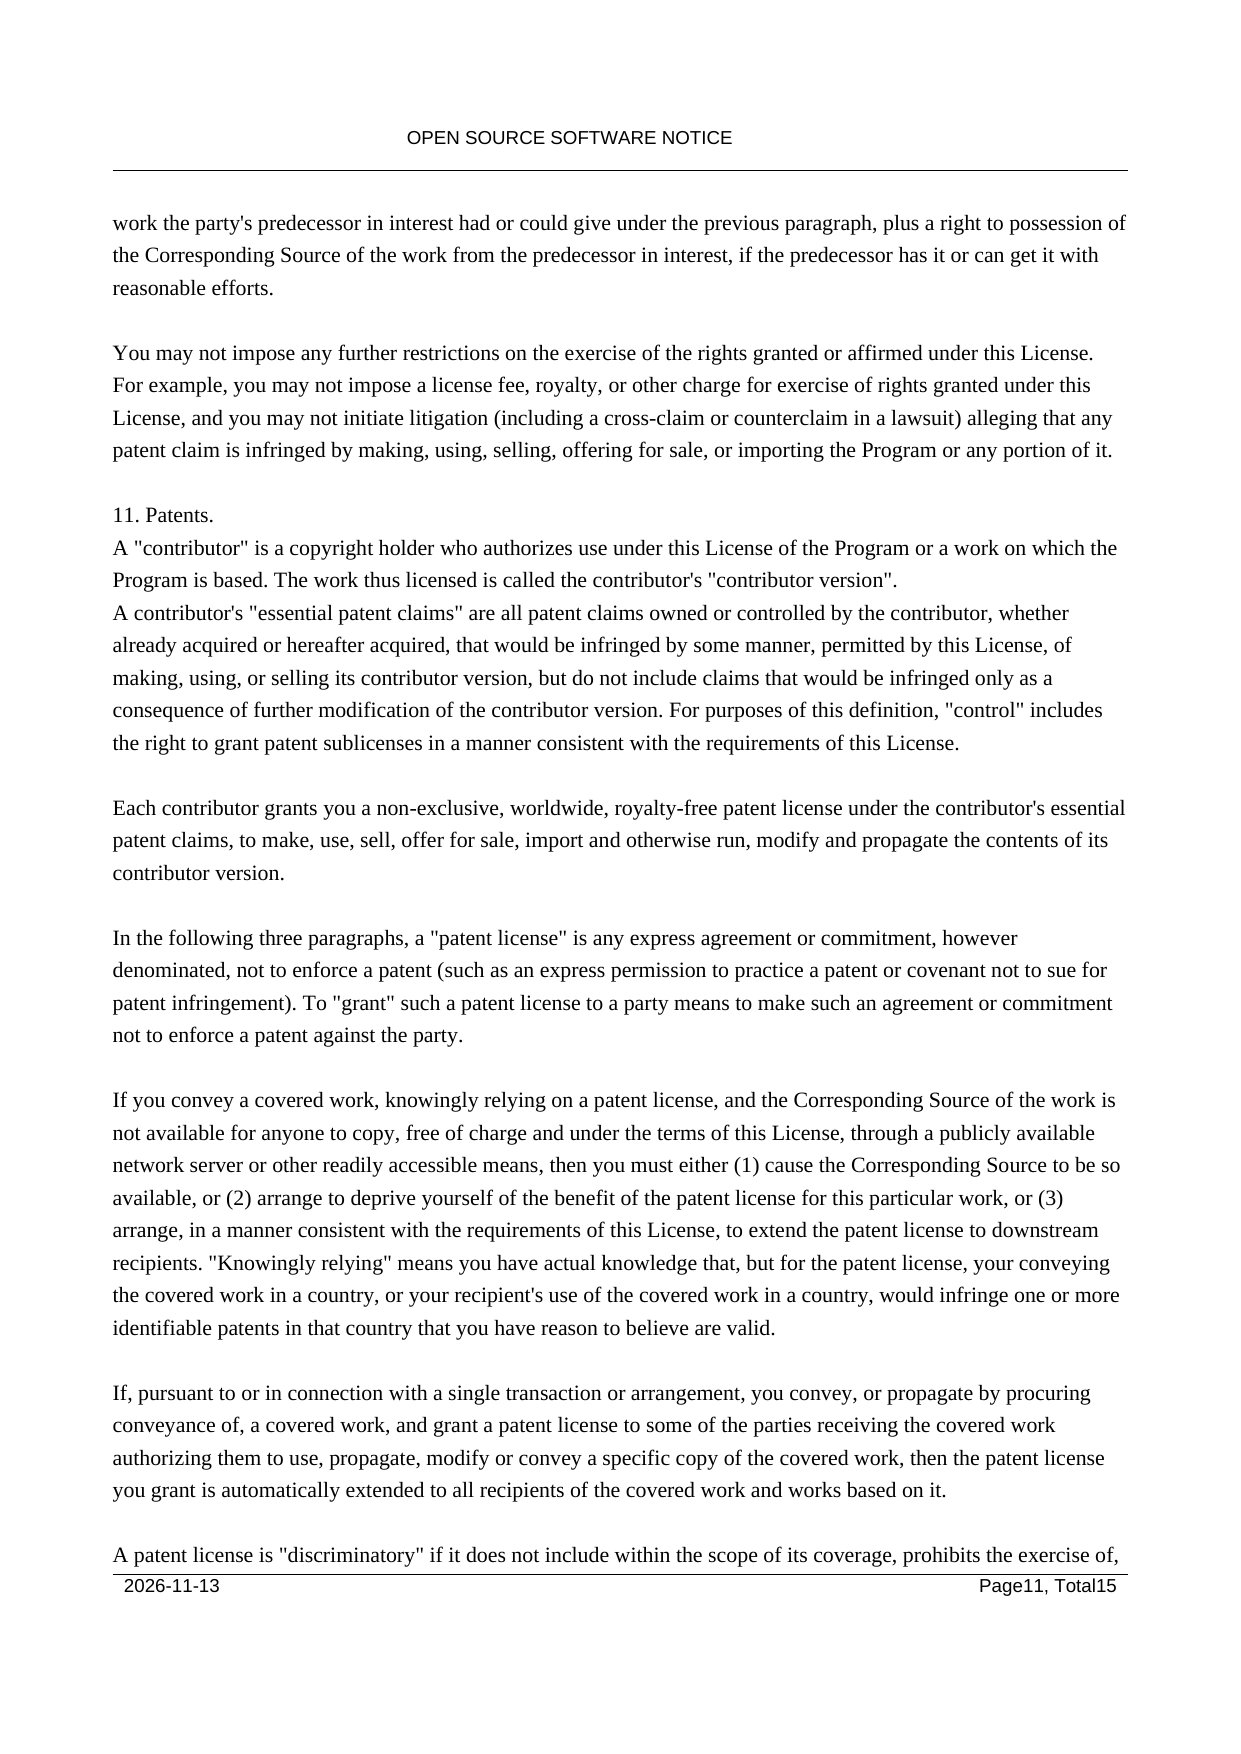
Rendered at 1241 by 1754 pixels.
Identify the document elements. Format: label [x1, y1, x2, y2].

text [112, 206, 1128, 1571]
